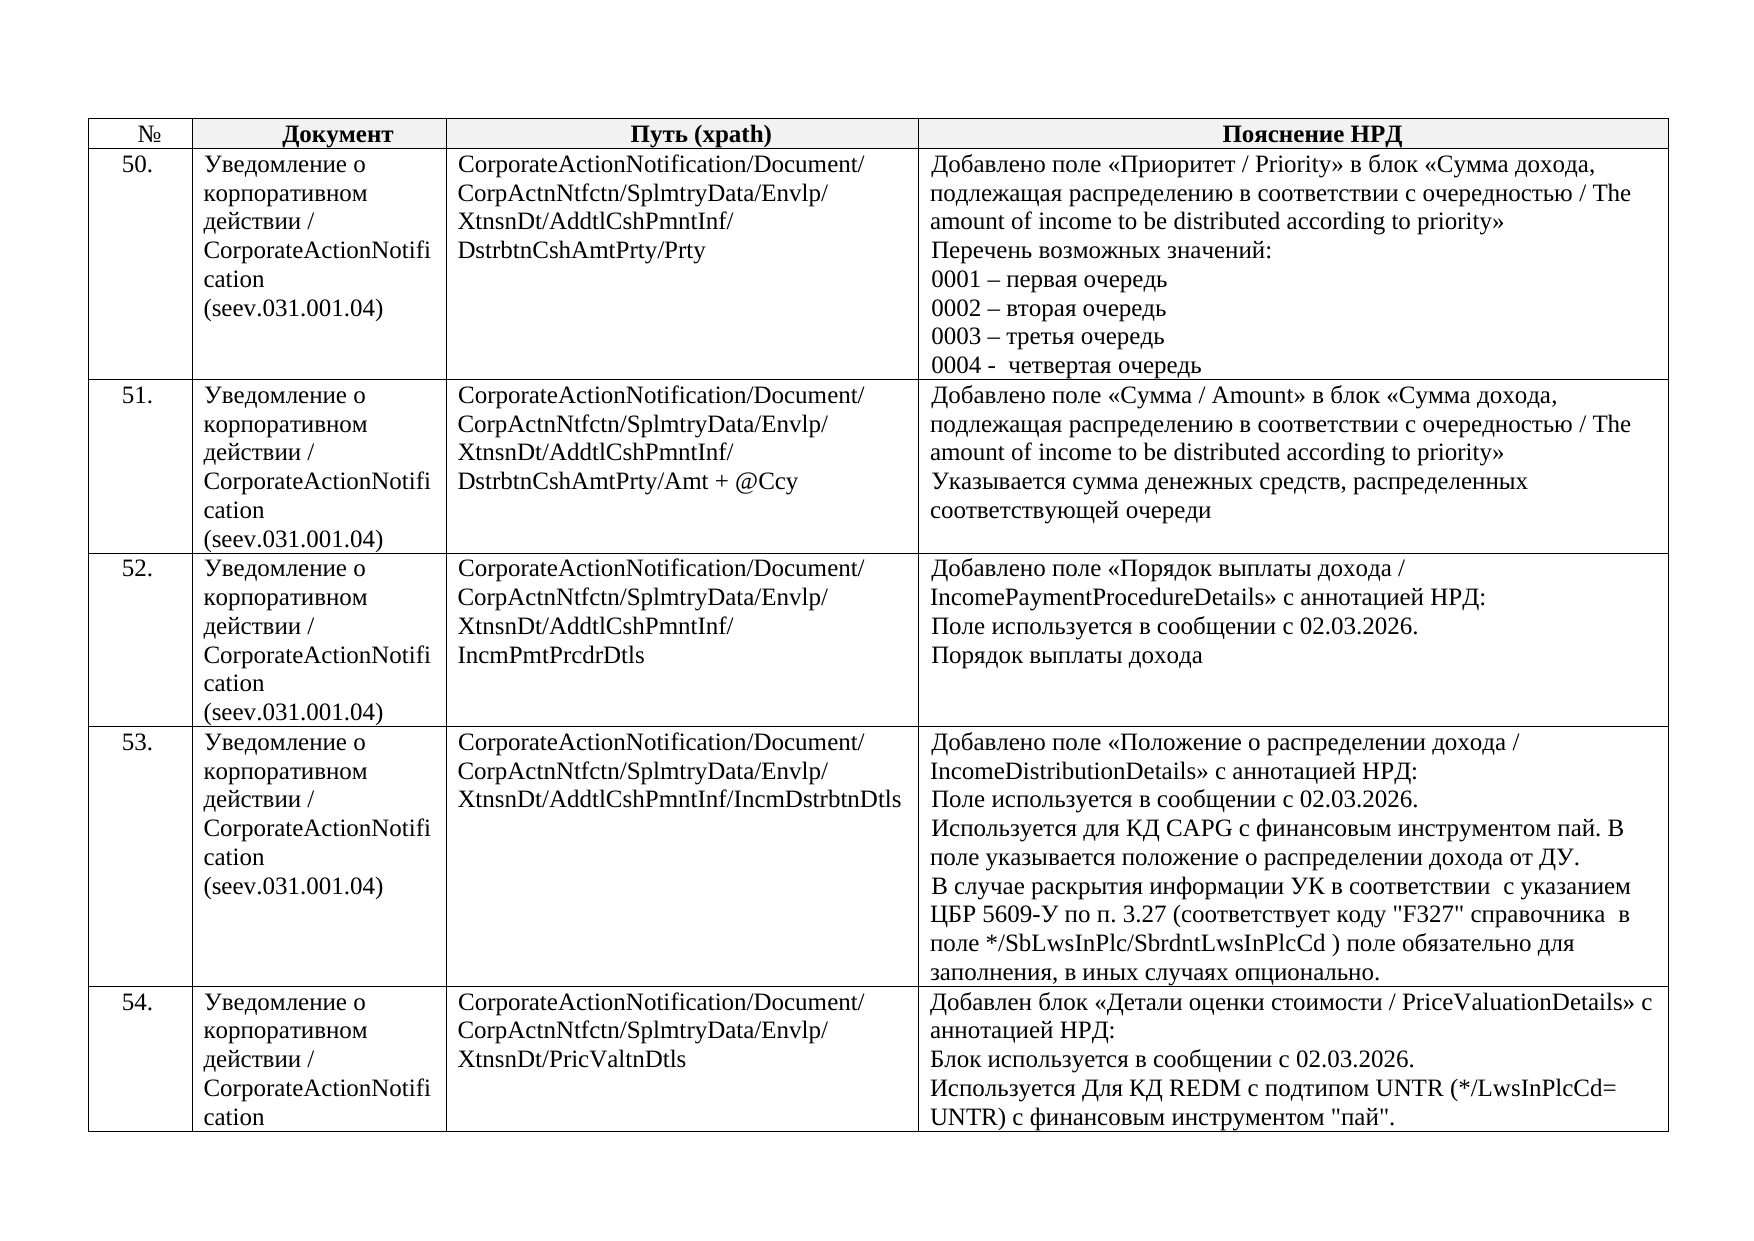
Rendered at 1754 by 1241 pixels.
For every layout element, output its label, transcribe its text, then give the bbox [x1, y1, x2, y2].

table_header № [89, 119, 192, 148]
table_cell CorporateActionNotification/Document/CorpActnNtfctn/SplmtryData/Envlp/XtnsnDt/AddtlCshPmntInf/IncmDstrbtnDtls [447, 727, 918, 986]
table_cell [89, 380, 192, 552]
table_cell [89, 554, 192, 726]
table_cell Добавлено поле «Приоритет / Priority» в блок «Сумма дохода, подлежащая распределению в соответствии с очередностью / The amount of income to be distributed according to priority» Перечень возможных значений: 0001 – первая очередь 0002 – вторая очередь 0003 – третья очередь 0004 - четвертая очередь [919, 149, 1668, 379]
table_cell Добавлено поле «Сумма / Amount» в блок «Сумма дохода, подлежащая распределению в соответствии с очередностью / The amount of income to be distributed according to priority» Указывается сумма денежных средств, распределенных соответствующей очереди [919, 380, 1668, 552]
table_cell [89, 727, 192, 986]
table_cell Уведомление о корпоративном действии / CorporateActionNotification (seev.031.001.04) [193, 380, 446, 552]
table_cell Уведомление о корпоративном действии / CorporateActionNotification (seev.031.001.04) [193, 554, 446, 726]
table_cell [919, 987, 1668, 1131]
table_cell CorporateActionNotification/Document/CorpActnNtfctn/SplmtryData/Envlp/XtnsnDt/AddtlCshPmntInf/DstrbtnCshAmtPrty/Amt + @Ccy [447, 380, 918, 552]
table_cell [89, 987, 192, 1131]
table_cell Уведомление о корпоративном действии / CorporateActionNotification (seev.031.001.04) [193, 727, 446, 986]
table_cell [193, 987, 446, 1131]
table_cell Добавлено поле «Положение о распределении дохода / IncomeDistributionDetails» с аннотацией НРД: Поле используется в сообщении с 02.03.2026. Используется для КД CAPG с финансовым инструментом пай. В поле указывается положение о распределении дохода от ДУ. В случае раскрытия информации УК в соответствии с указанием ЦБР 5609-У по п. 3.27 (соответствует коду "F327" справочника в поле */SbLwsInPlc/SbrdntLwsInPlcCd ) поле обязательно для заполнения, в иных случаях опционально. [919, 727, 1668, 986]
table_cell Добавлено поле «Порядок выплаты дохода / IncomePaymentProcedureDetails» с аннотацией НРД: Поле используется в сообщении с 02.03.2026. Порядок выплаты дохода [919, 554, 1668, 726]
table_cell CorporateActionNotification/Document/CorpActnNtfctn/SplmtryData/Envlp/XtnsnDt/AddtlCshPmntInf/DstrbtnCshAmtPrty/Prty [447, 149, 918, 379]
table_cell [447, 987, 918, 1131]
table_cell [193, 149, 446, 379]
table_header Документ [193, 119, 446, 148]
table_header Пояснение НРД [919, 119, 1668, 148]
table_header Путь (xpath) [447, 119, 918, 148]
table_cell CorporateActionNotification/Document/CorpActnNtfctn/SplmtryData/Envlp/XtnsnDt/AddtlCshPmntInf/IncmPmtPrcdrDtls [447, 554, 918, 726]
table_cell [89, 149, 192, 379]
